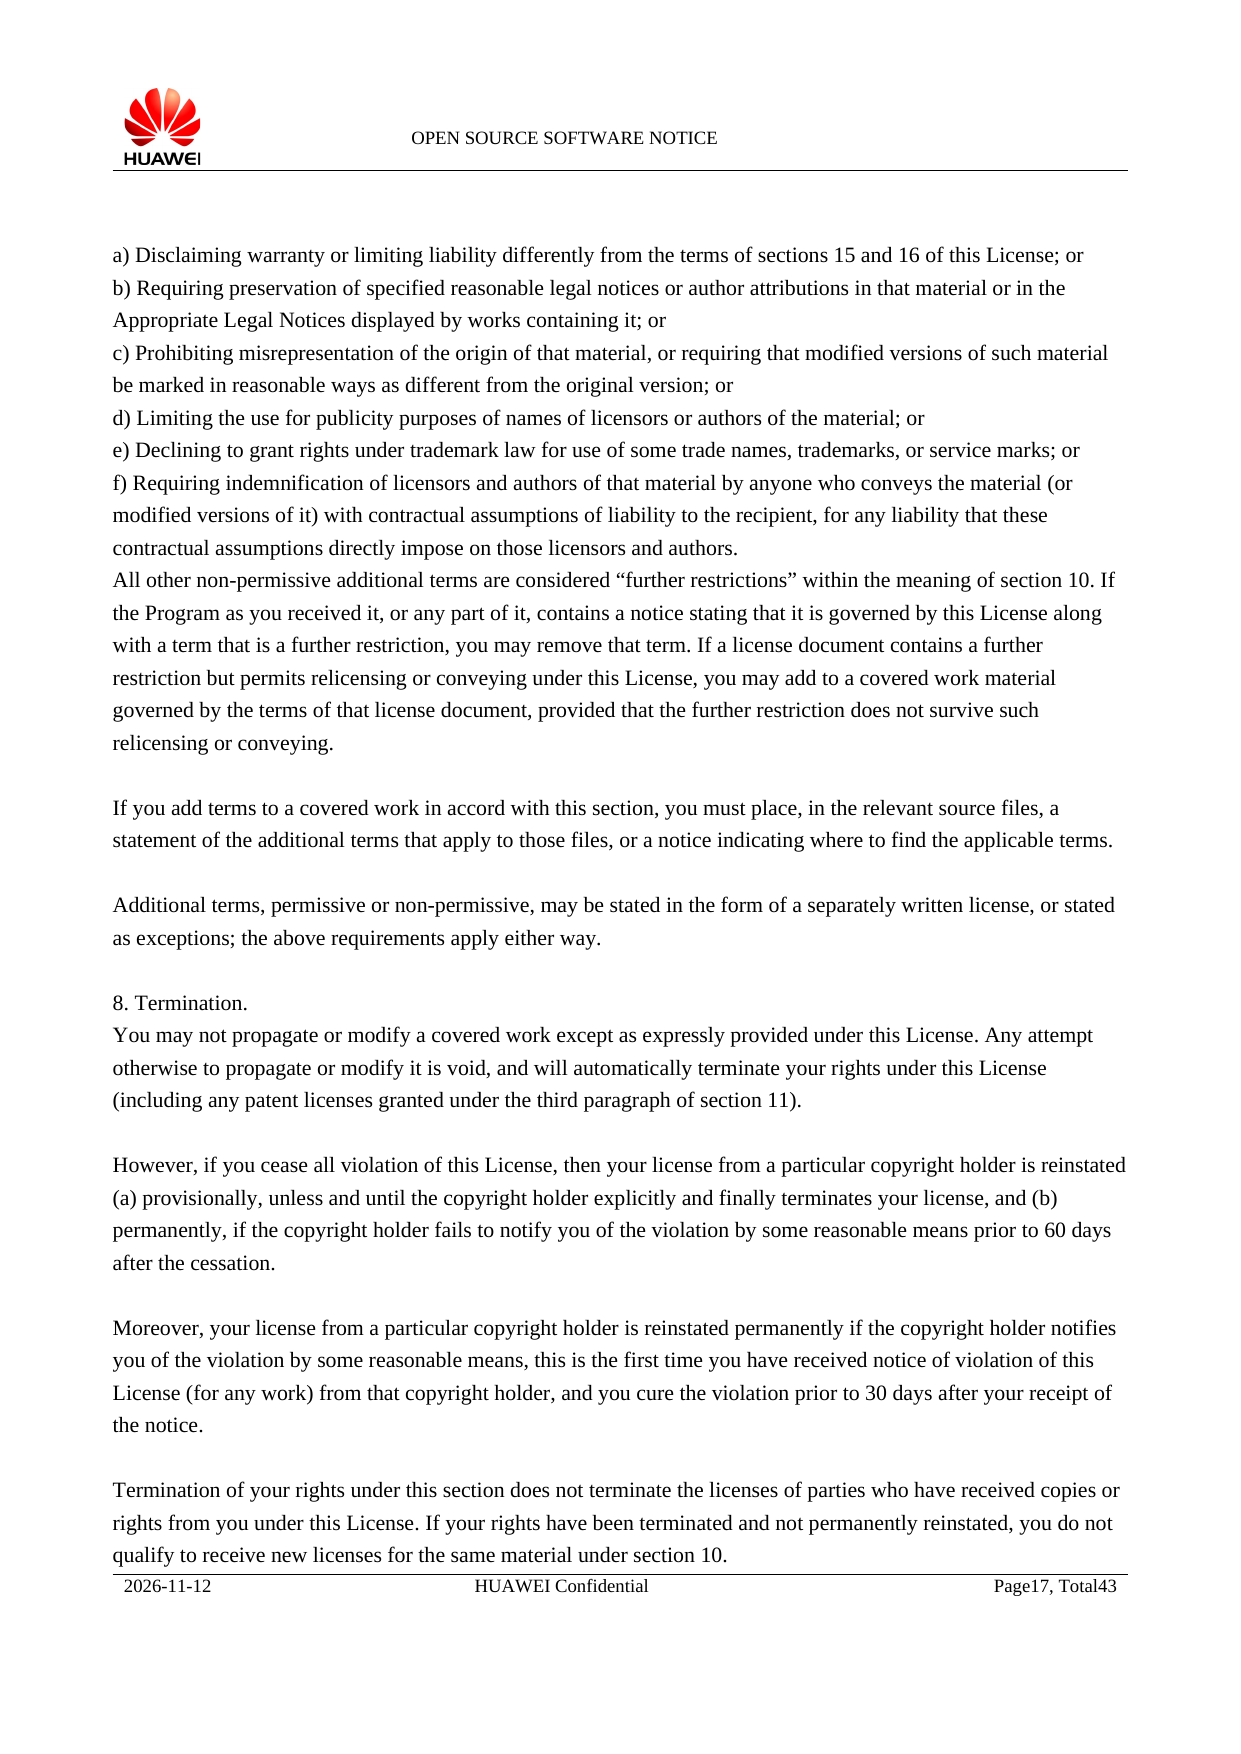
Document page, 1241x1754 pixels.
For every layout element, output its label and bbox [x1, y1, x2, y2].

picture [124, 88, 201, 165]
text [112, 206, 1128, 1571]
